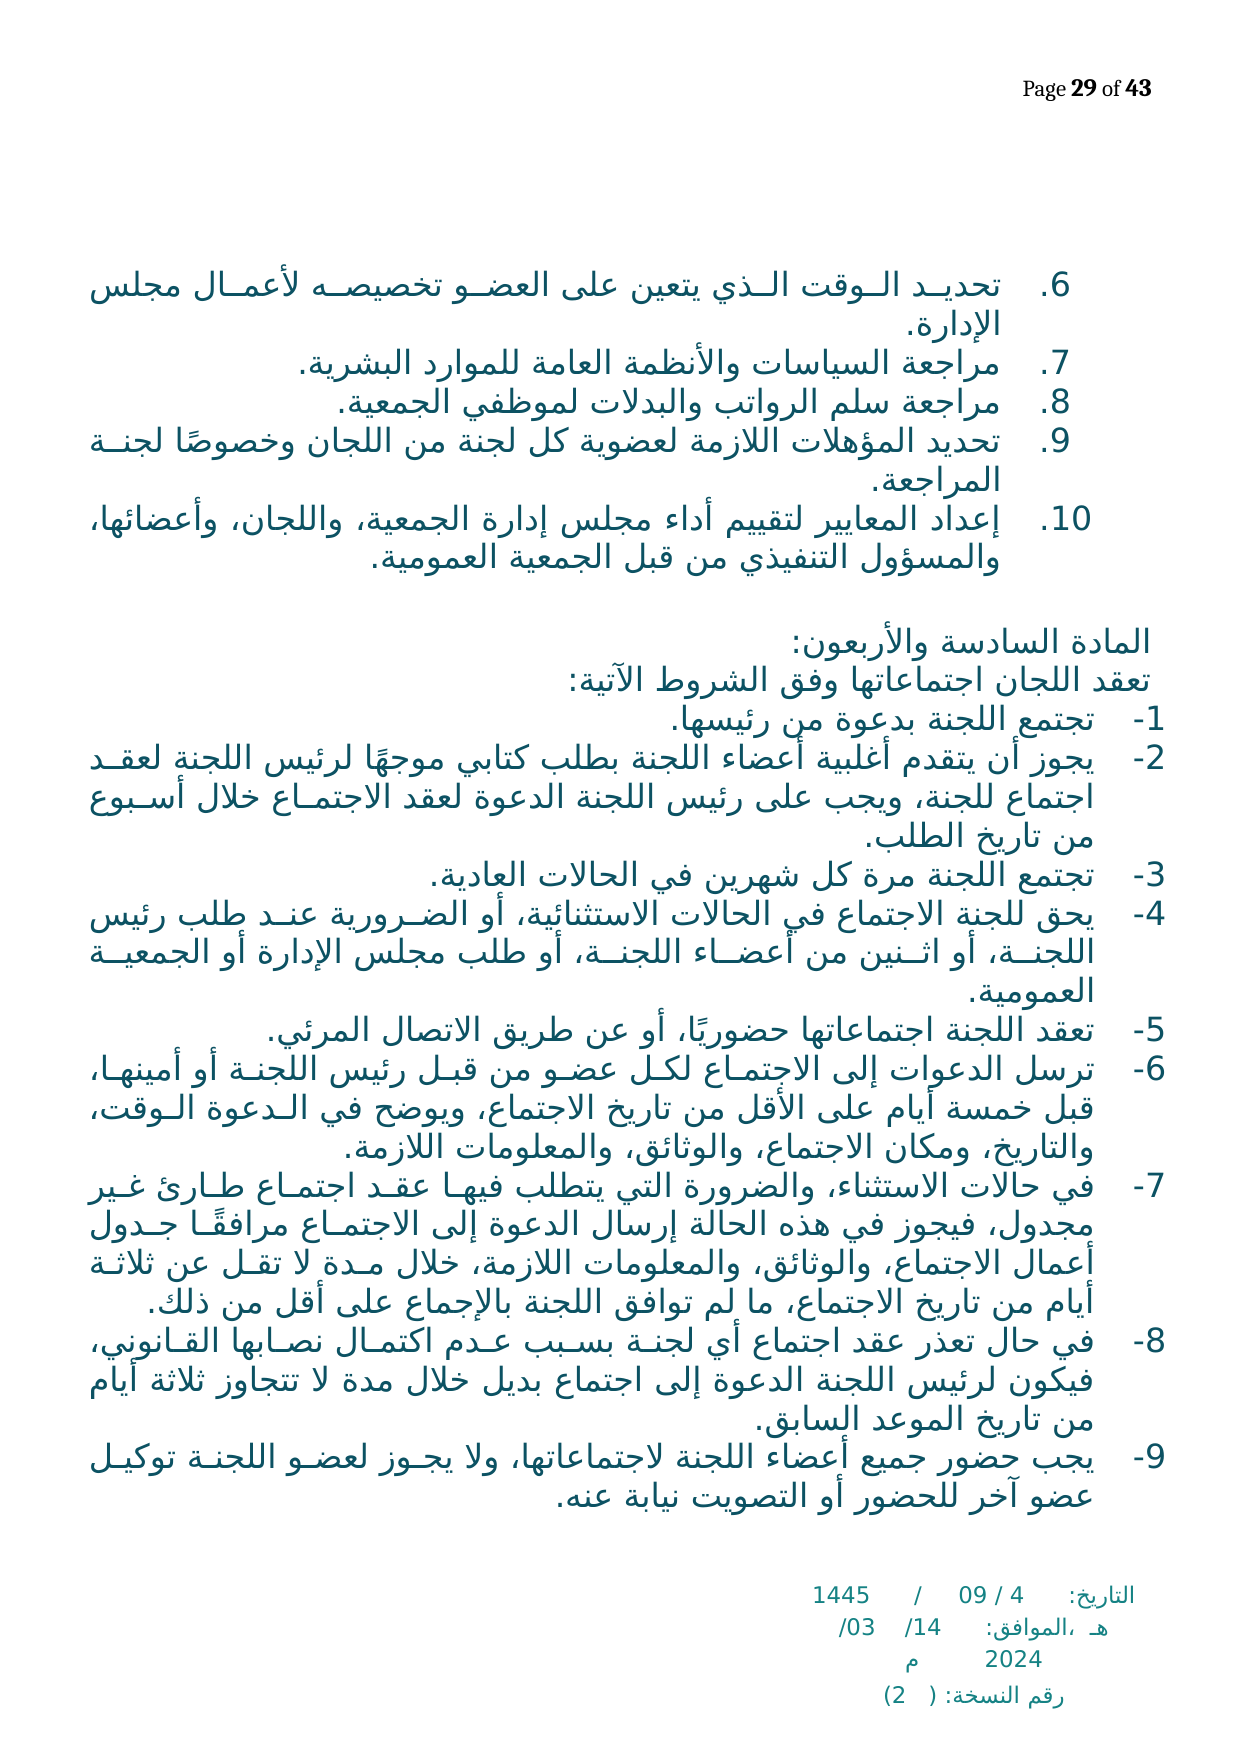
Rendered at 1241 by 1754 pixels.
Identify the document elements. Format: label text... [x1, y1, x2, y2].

list مراجعة السياسات والأنظمة العامة للموارد البشرية. [89, 343, 1039, 382]
list تجتمع اللجنة بدعوة من رئيسها. [89, 700, 1133, 739]
list مراجعة سلم الرواتب والبدلات لموظفي الجمعية. [89, 382, 1039, 421]
list في حالات الاستثناء، والضرورة التي يتطلب فيها عقد اجتماع طارئ غير مجدول، فيجوز في هذه الحالة إرسال الدعوة إلى الاجتماع مرافقًا جدول أعمال الاجتماع، والوثائق، والمعلومات اللازمة، خلال مدة لا تقل عن ثلاثة أيام من تاريخ الاجتماع، ما لم توافق اللجنة بالإجماع على أقل من ذلك. [89, 1166, 1133, 1321]
list تعقد اللجنة اجتماعاتها حضوريًا، أو عن طريق الاتصال المرئي. [89, 1011, 1133, 1049]
list يجوز أن يتقدم أغلبية أعضاء اللجنة بطلب كتابي موجهًا لرئيس اللجنة لعقد اجتماع للجنة، ويجب على رئيس اللجنة الدعوة لعقد الاجتماع خلال أسبوع من تاريخ الطلب. [89, 739, 1133, 855]
text المادة السادسة والأربعون: [89, 622, 1152, 661]
list يجب حضور جميع أعضاء اللجنة لاجتماعاتها، ولا يجوز لعضو اللجنة توكيل عضو آخر للحضور أو التصويت نيابة عنه. [89, 1438, 1133, 1516]
list يحق للجنة الاجتماع في الحالات الاستثنائية، أو الضرورية عند طلب رئيس اللجنة، أو اثنين من أعضاء اللجنة، أو طلب مجلس الإدارة أو الجمعية العمومية. [89, 894, 1133, 1011]
list إعداد المعايير لتقييم أداء مجلس إدارة الجمعية، واللجان، وأعضائها، والمسؤول التنفيذي من قبل الجمعية العمومية. [89, 499, 1039, 577]
list في حال تعذر عقد اجتماع أي لجنة بسبب عدم اكتمال نصابها القانوني، فيكون لرئيس اللجنة الدعوة إلى اجتماع بديل خلال مدة لا تتجاوز ثلاثة أيام من تاريخ الموعد السابق. [89, 1321, 1133, 1438]
list تحديد الوقت الذي يتعين على العضو تخصيصه لأعمال مجلس الإدارة. [89, 266, 1039, 343]
text تعقد اللجان اجتماعاتها وفق الشروط الآتية: [89, 661, 1152, 700]
list تجتمع اللجنة مرة كل شهرين في الحالات العادية. [89, 855, 1133, 894]
list ترسل الدعوات إلى الاجتماع لكل عضو من قبل رئيس اللجنة أو أمينها، قبل خمسة أيام على الأقل من تاريخ الاجتماع، ويوضح في الدعوة الوقت، والتاريخ، ومكان الاجتماع، والوثائق، والمعلومات اللازمة. [89, 1049, 1133, 1166]
list تحديد المؤهلات اللازمة لعضوية كل لجنة من اللجان وخصوصًا لجنة المراجعة. [89, 421, 1039, 499]
